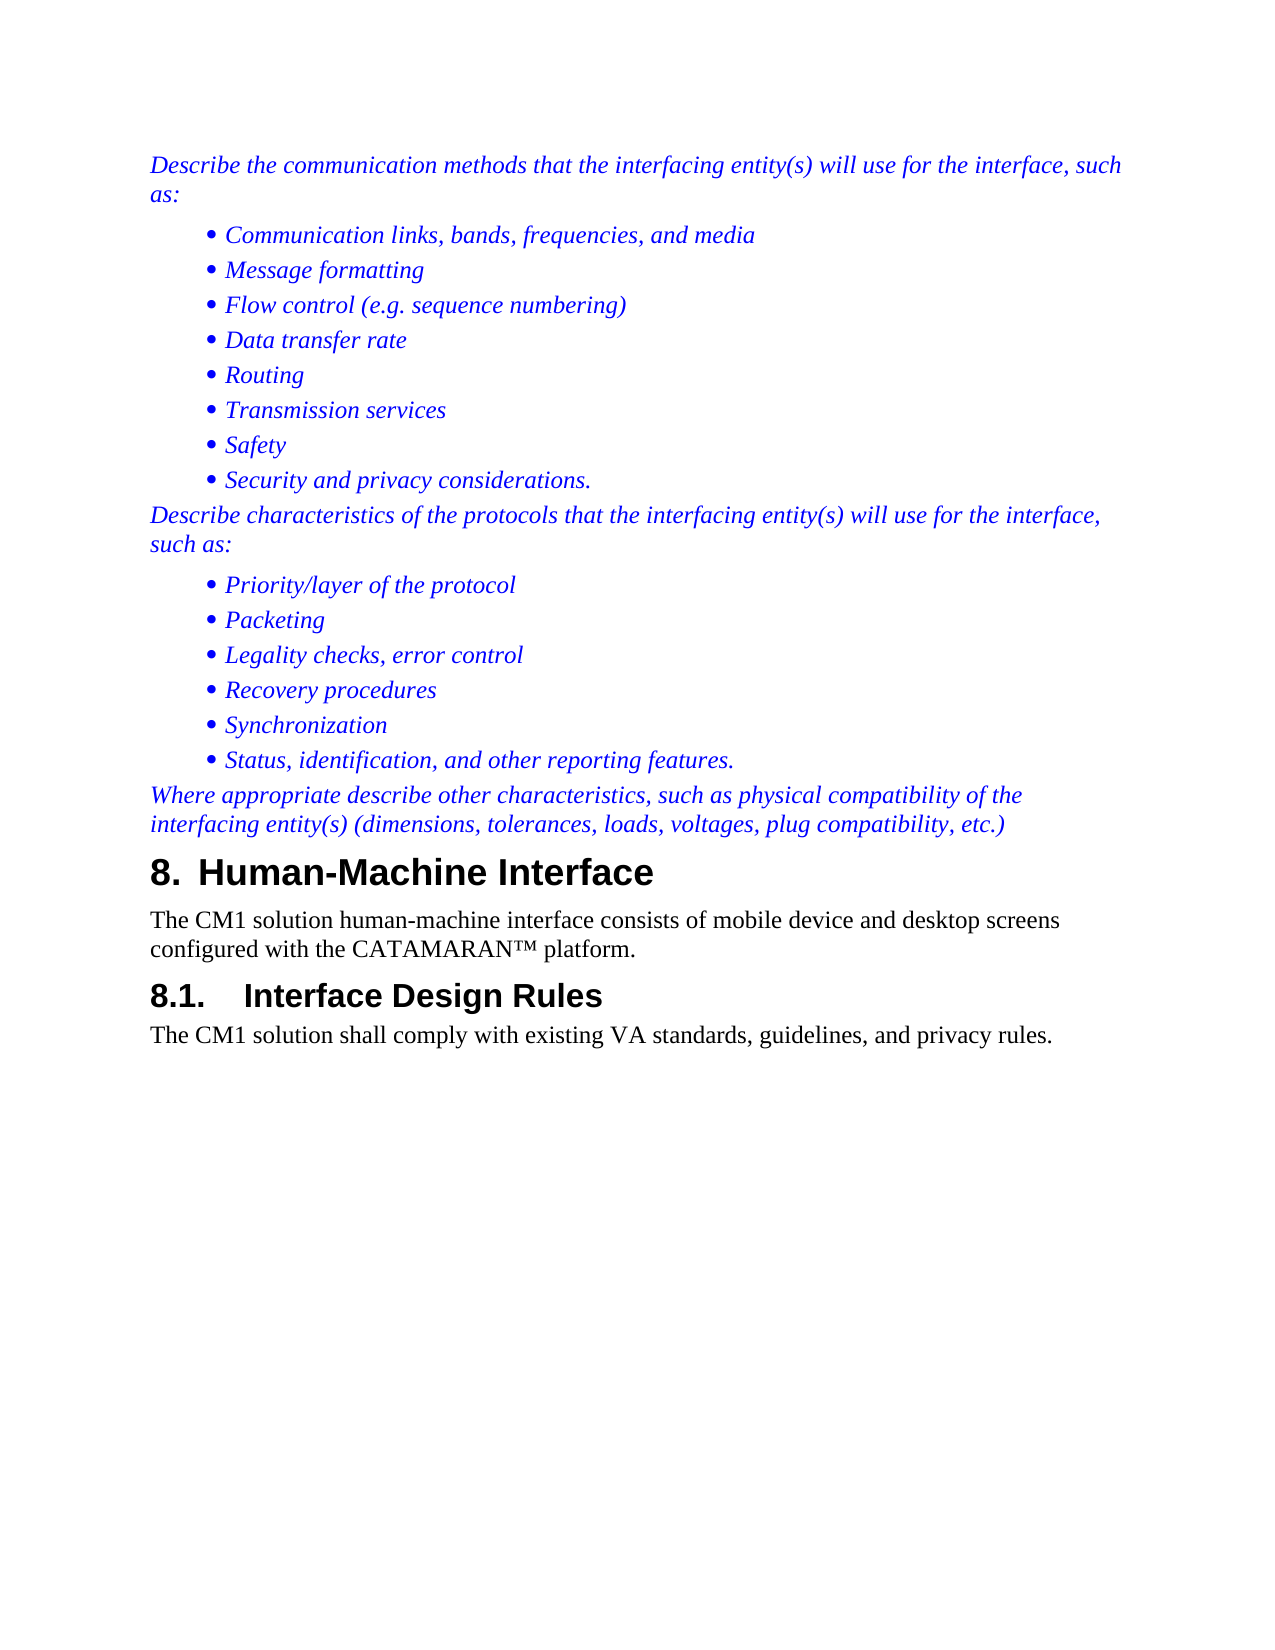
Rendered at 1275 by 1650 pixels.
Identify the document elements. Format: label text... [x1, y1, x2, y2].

text Data transfer rate [207, 325, 1125, 354]
text Describe characteristics of the protocols that the interfacing entity(s) will use for the interface, such as: [150, 500, 1125, 557]
text Routing [207, 360, 1125, 389]
subtitle Interface Design Rules [150, 976, 1125, 1014]
text Transmission services [207, 395, 1125, 424]
text The CM1 solution human-machine interface consists of mobile device and desktop screens configured with the CATAMARAN™ platform. [150, 906, 1125, 963]
subtitle Human-Machine Interface [150, 850, 1125, 893]
text Legality checks, error control [207, 640, 1125, 669]
text Packeting [207, 605, 1125, 634]
text Synchronization [207, 710, 1125, 739]
text Status, identification, and other reporting features. [207, 745, 1125, 774]
text Where appropriate describe other characteristics, such as physical compatibility of the interfacing entity(s) (dimensions, tolerances, loads, voltages, plug compatibility, etc.) [150, 780, 1125, 837]
text Communication links, bands, frequencies, and media [207, 220, 1125, 249]
text Priority/layer of the protocol [207, 570, 1125, 599]
text The CM1 solution shall comply with existing VA standards, guidelines, and privacy rules. [150, 1020, 1125, 1049]
text Safety [207, 430, 1125, 459]
text Security and privacy considerations. [207, 465, 1125, 494]
text Message formatting [207, 255, 1125, 284]
text Flow control (e.g. sequence numbering) [207, 290, 1125, 319]
text Recovery procedures [207, 675, 1125, 704]
text Describe the communication methods that the interfacing entity(s) will use for the interface, such as: [150, 150, 1125, 207]
